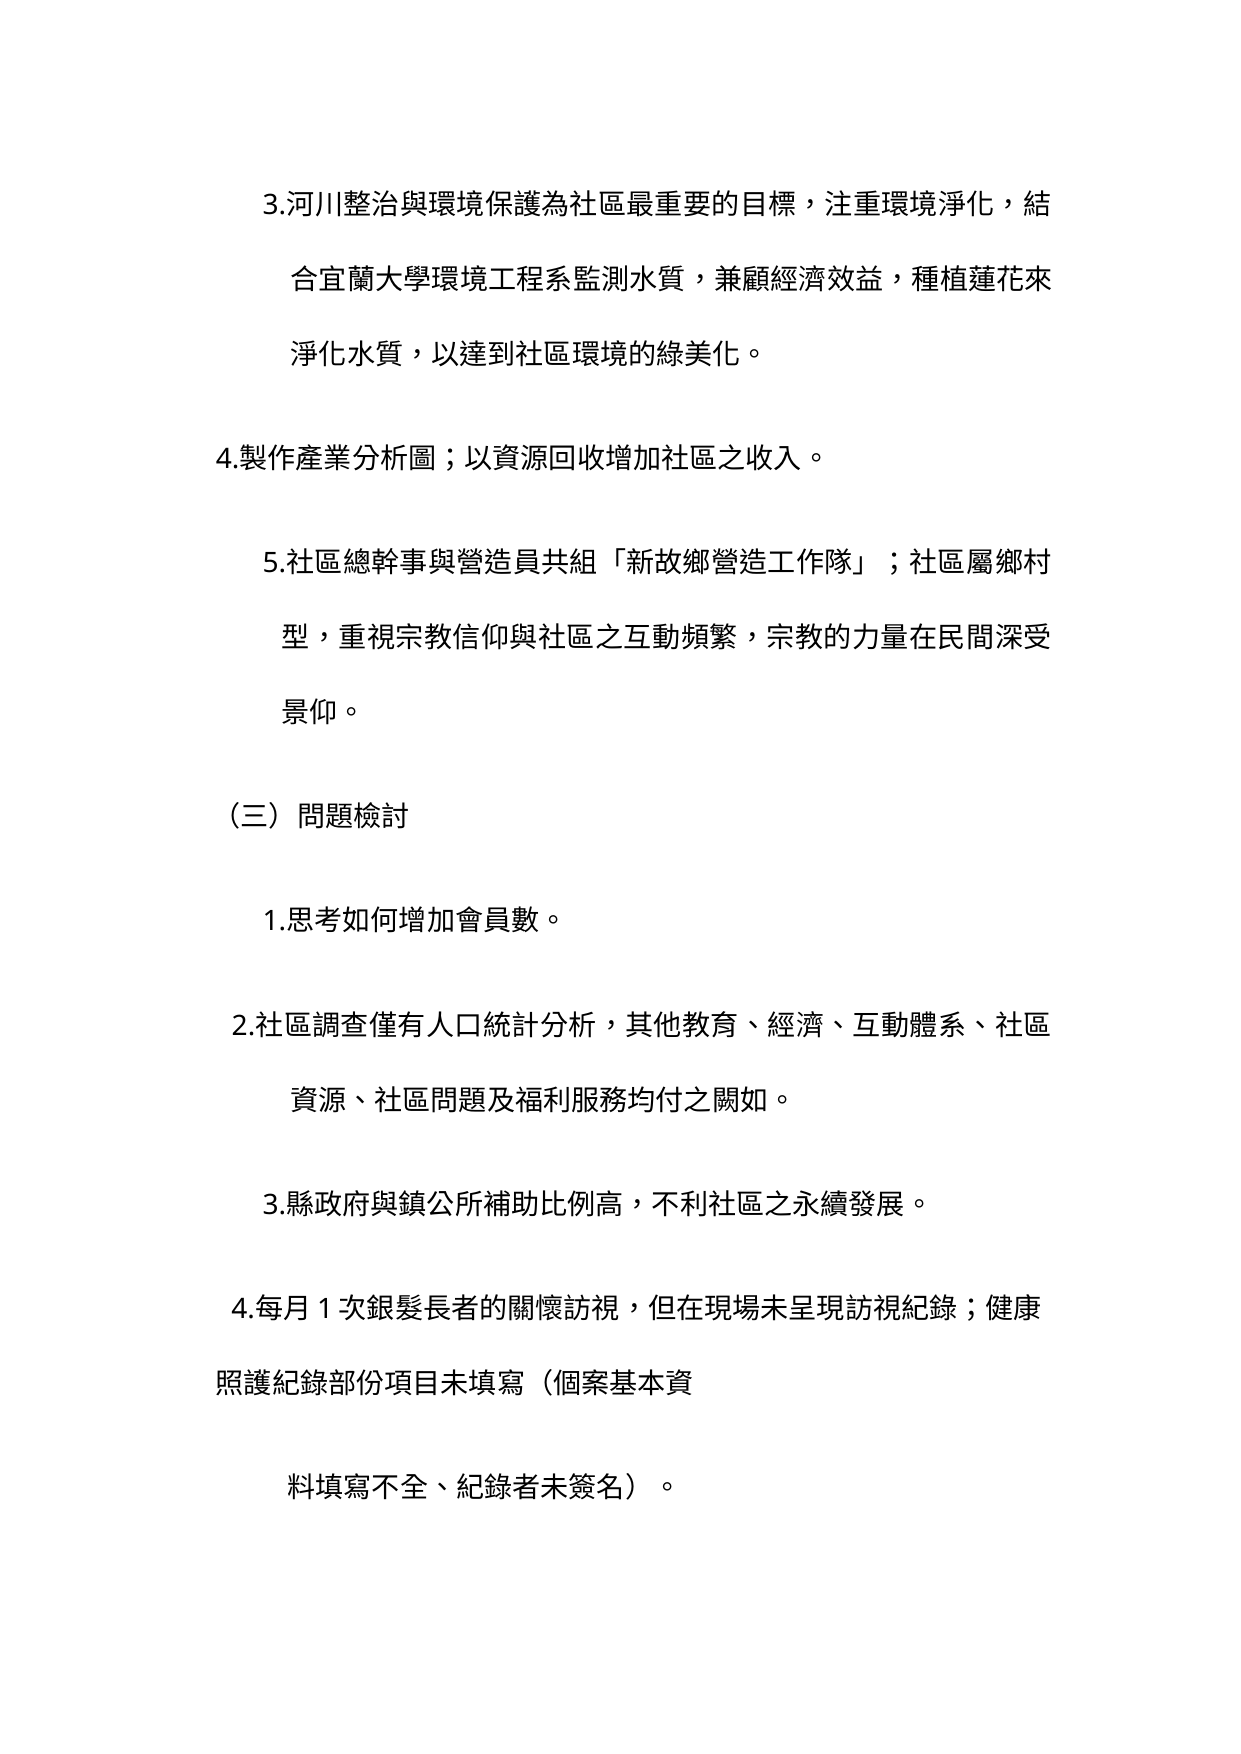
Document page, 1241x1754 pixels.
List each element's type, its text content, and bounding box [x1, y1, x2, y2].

text 3.河川整治與環境保護為社區最重要的目標，注重環境淨化，結合宜蘭大學環境工程系監測水質，兼顧經濟效益，種植蓮花來淨化水質，以達到社區環境的綠美化。 [262, 164, 1053, 389]
text 1.思考如何增加會員數。 [262, 881, 1053, 956]
text 4.製作產業分析圖；以資源回收增加社區之收入。 [150, 419, 1053, 494]
text 2.社區調查僅有人口統計分析，其他教育、經濟、互動體系、社區資源、社區問題及福利服務均付之闕如。 [187, 985, 1053, 1135]
text 5.社區總幹事與營造員共組「新故鄉營造工作隊」；社區屬鄉村型，重視宗教信仰與社區之互動頻繁，宗教的力量在民間深受景仰。 [262, 523, 1053, 748]
text 料填寫不全、紀錄者未簽名）。 [216, 1448, 1053, 1523]
text 3.縣政府與鎮公所補助比例高，不利社區之永續發展。 [216, 1164, 1053, 1239]
text 4.每月1次銀髮長者的關懷訪視，但在現場未呈現訪視紀錄；健康照護紀錄部份項目未填寫（個案基本資 [187, 1269, 1053, 1419]
text （三）問題檢討 [187, 777, 978, 852]
